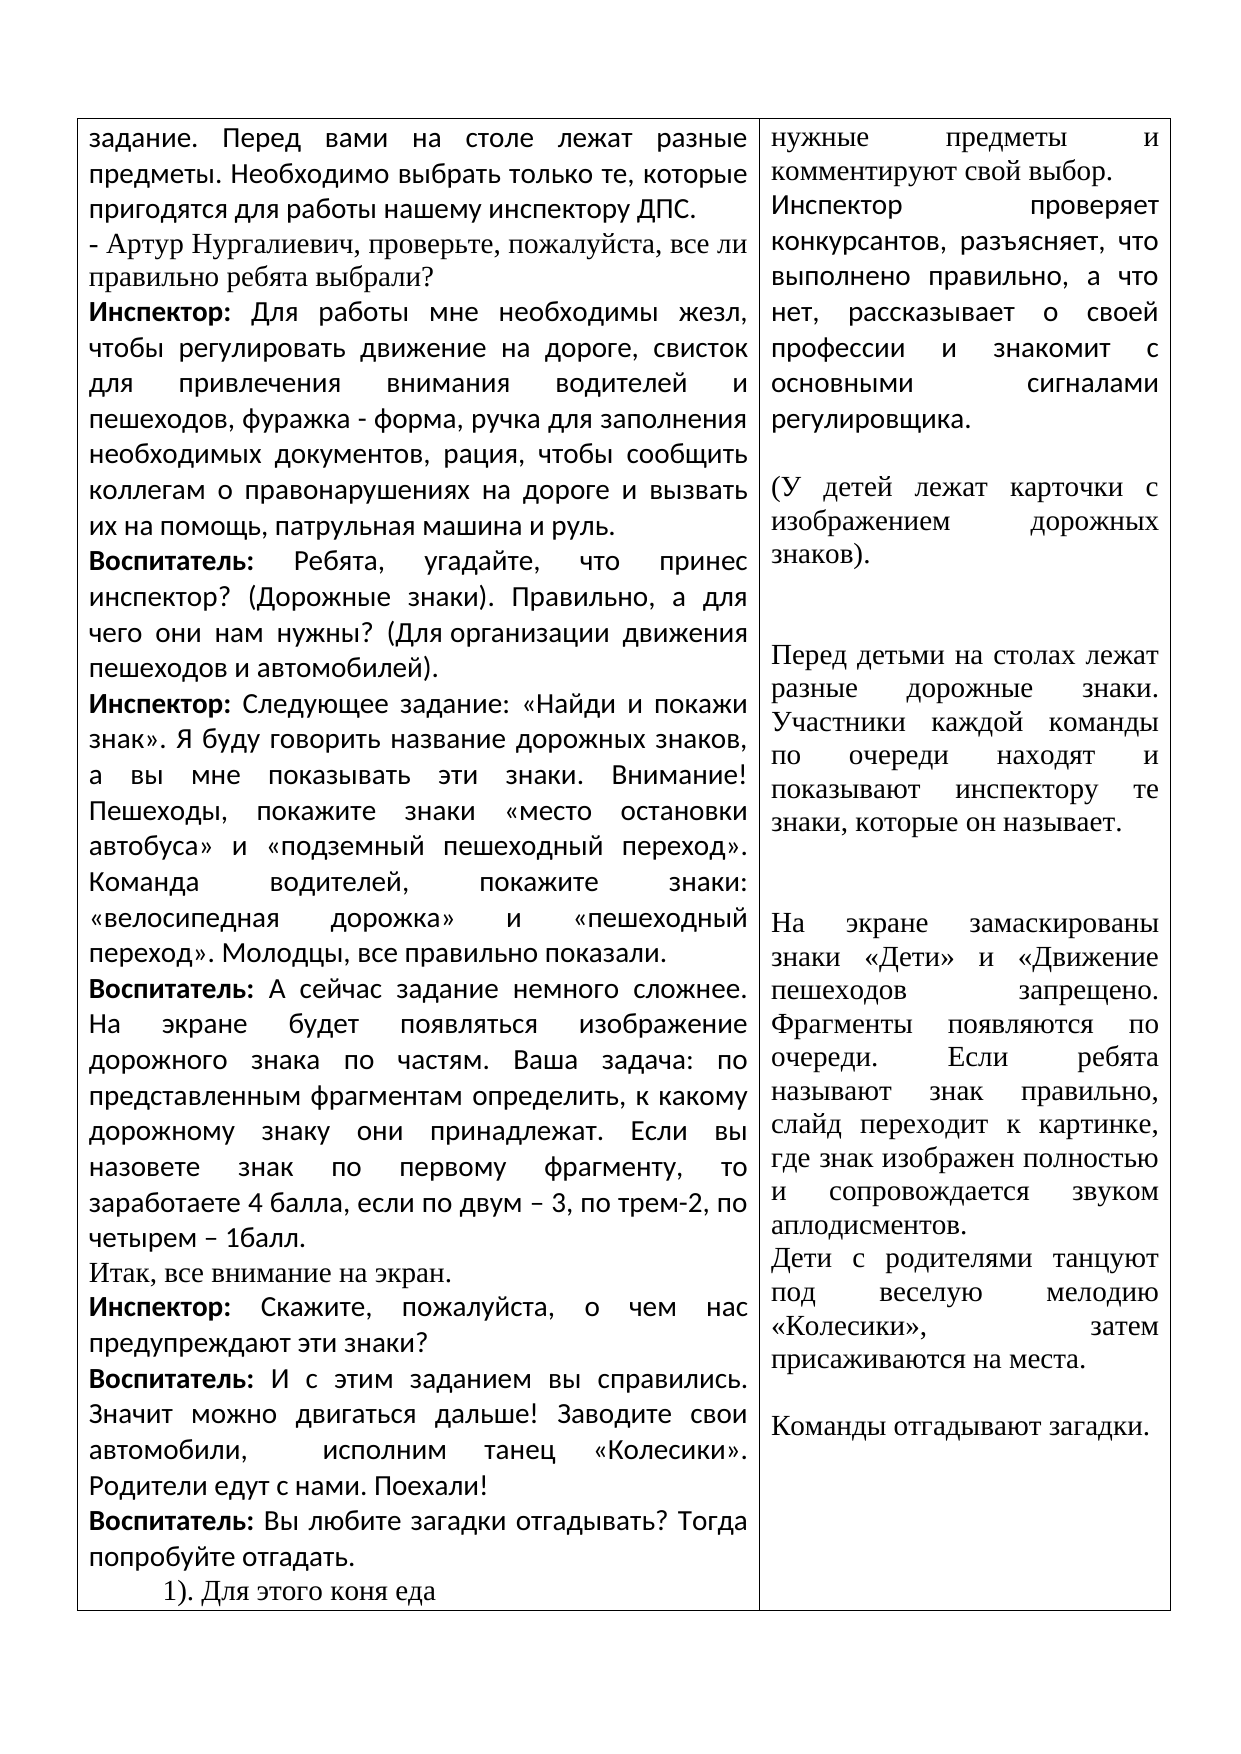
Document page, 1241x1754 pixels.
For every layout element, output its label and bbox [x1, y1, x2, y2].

table_cell [760, 119, 1170, 1609]
table_cell [78, 119, 759, 1609]
